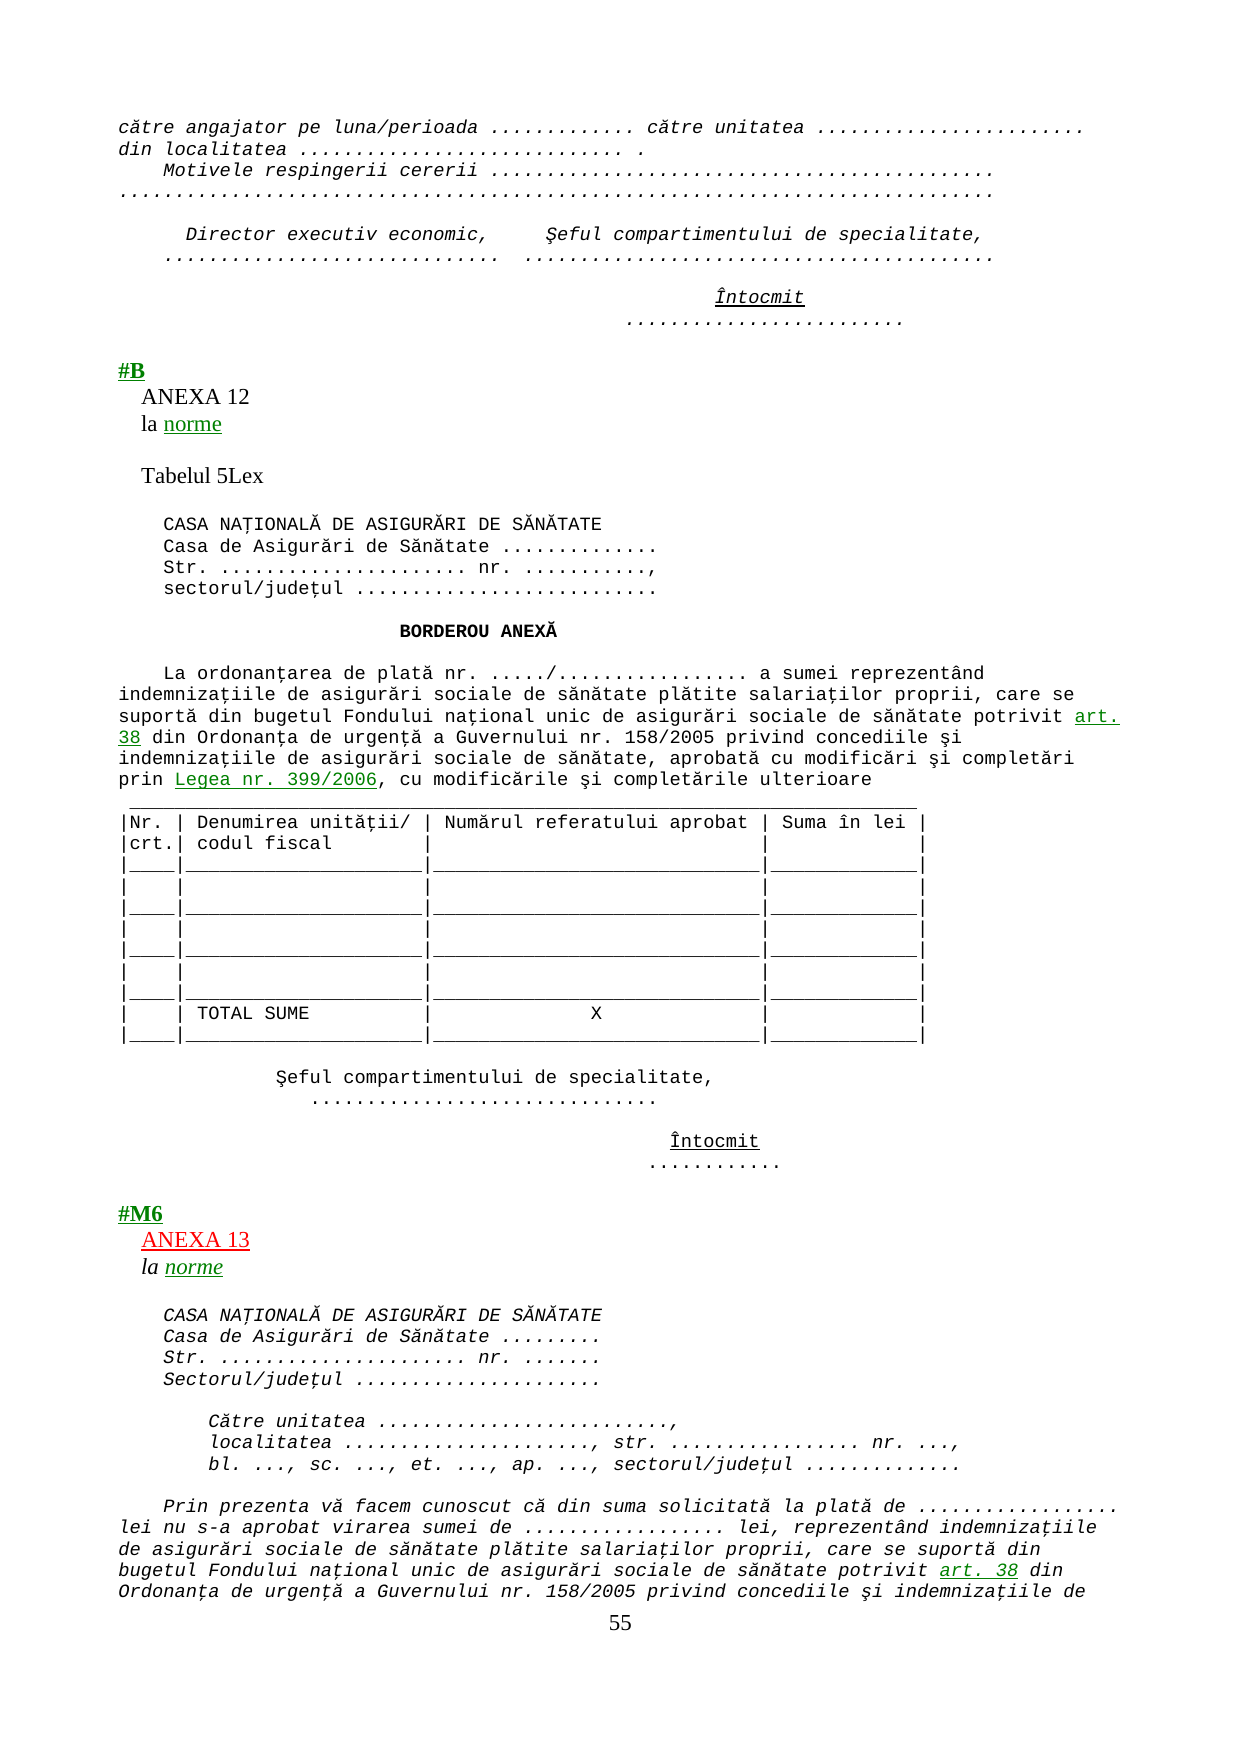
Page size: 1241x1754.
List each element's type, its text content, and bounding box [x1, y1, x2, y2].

text | | | | | [118, 876, 1122, 898]
text sectorul/judeţul ........................... [118, 579, 1122, 600]
text CASA NAŢIONALĂ DE ASIGURĂRI DE SĂNĂTATE [118, 515, 1122, 536]
text ______________________________________________________________________ [118, 791, 1122, 813]
text | | TOTAL SUME | X | | [118, 1004, 1122, 1025]
text |____|_____________________|_____________________________|_____________| [118, 1025, 1122, 1046]
text ............................... [118, 1089, 1122, 1110]
text Către unitatea .........................., [118, 1412, 1122, 1433]
text |____|_____________________|_____________________________|_____________| [118, 983, 1122, 1004]
text |Nr. | Denumirea unităţii/ | Numărul referatului aprobat | Suma în lei | [118, 813, 1122, 834]
text Str. ...................... nr. ..........., [118, 558, 1122, 579]
text |crt.| codul fiscal | | | [118, 834, 1122, 855]
text |____|_____________________|_____________________________|_____________| [118, 898, 1122, 919]
text Sectorul/judeţul ...................... [118, 1369, 1122, 1391]
text #M6 [118, 1200, 1122, 1227]
text Str. ...................... nr. ....... [118, 1348, 1122, 1369]
text Şeful compartimentului de specialitate, [118, 1068, 1122, 1089]
text BORDEROU ANEXĂ [118, 621, 1122, 643]
text Motivele respingerii cererii ............................................. [118, 161, 1122, 182]
text |____|_____________________|_____________________________|_____________| [118, 855, 1122, 876]
text bl. ..., sc. ..., et. ..., ap. ..., sectorul/judeţul .............. [118, 1454, 1122, 1476]
text ANEXA 13 [118, 1227, 1122, 1253]
text .............................. .......................................... [118, 246, 1122, 267]
text ......................... [118, 309, 1122, 331]
text Director executiv economic, Şeful compartimentului de specialitate, [118, 224, 1122, 246]
text La ordonanţarea de plată nr. ...../................. a sumei reprezentând indemnizaţiile de asigurări sociale de sănătate plătite salariaţilor proprii, care se suportă din bugetul Fondului naţional unic de asigurări sociale de sănătate potrivit art. 38 din Ordonanţa de urgenţă a Guvernului nr. 158/2005 privind concediile şi indemnizaţiile de asigurări sociale de sănătate, aprobată cu modificări şi completări prin Legea nr. 399/2006, cu modificările şi completările ulterioare [118, 664, 1122, 791]
text Tabelul 5Lex [118, 462, 1122, 489]
text | | | | | [118, 961, 1122, 983]
text Casa de Asigurări de Sănătate ......... [118, 1327, 1122, 1348]
text Întocmit [118, 1131, 1122, 1153]
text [118, 118, 1122, 161]
text |____|_____________________|_____________________________|_____________| [118, 940, 1122, 961]
text la norme [118, 410, 1122, 436]
text Întocmit [118, 288, 1122, 309]
text #B [118, 357, 1122, 383]
text ............ [118, 1153, 1122, 1174]
text | | | | | [118, 919, 1122, 940]
text Casa de Asigurări de Sănătate .............. [118, 536, 1122, 558]
text localitatea ......................, str. ................. nr. ..., [118, 1433, 1122, 1454]
text CASA NAŢIONALĂ DE ASIGURĂRI DE SĂNĂTATE [118, 1306, 1122, 1327]
text ANEXA 12 [118, 383, 1122, 410]
text .............................................................................. [118, 182, 1122, 203]
text la norme [118, 1253, 1122, 1279]
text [118, 1497, 1122, 1603]
